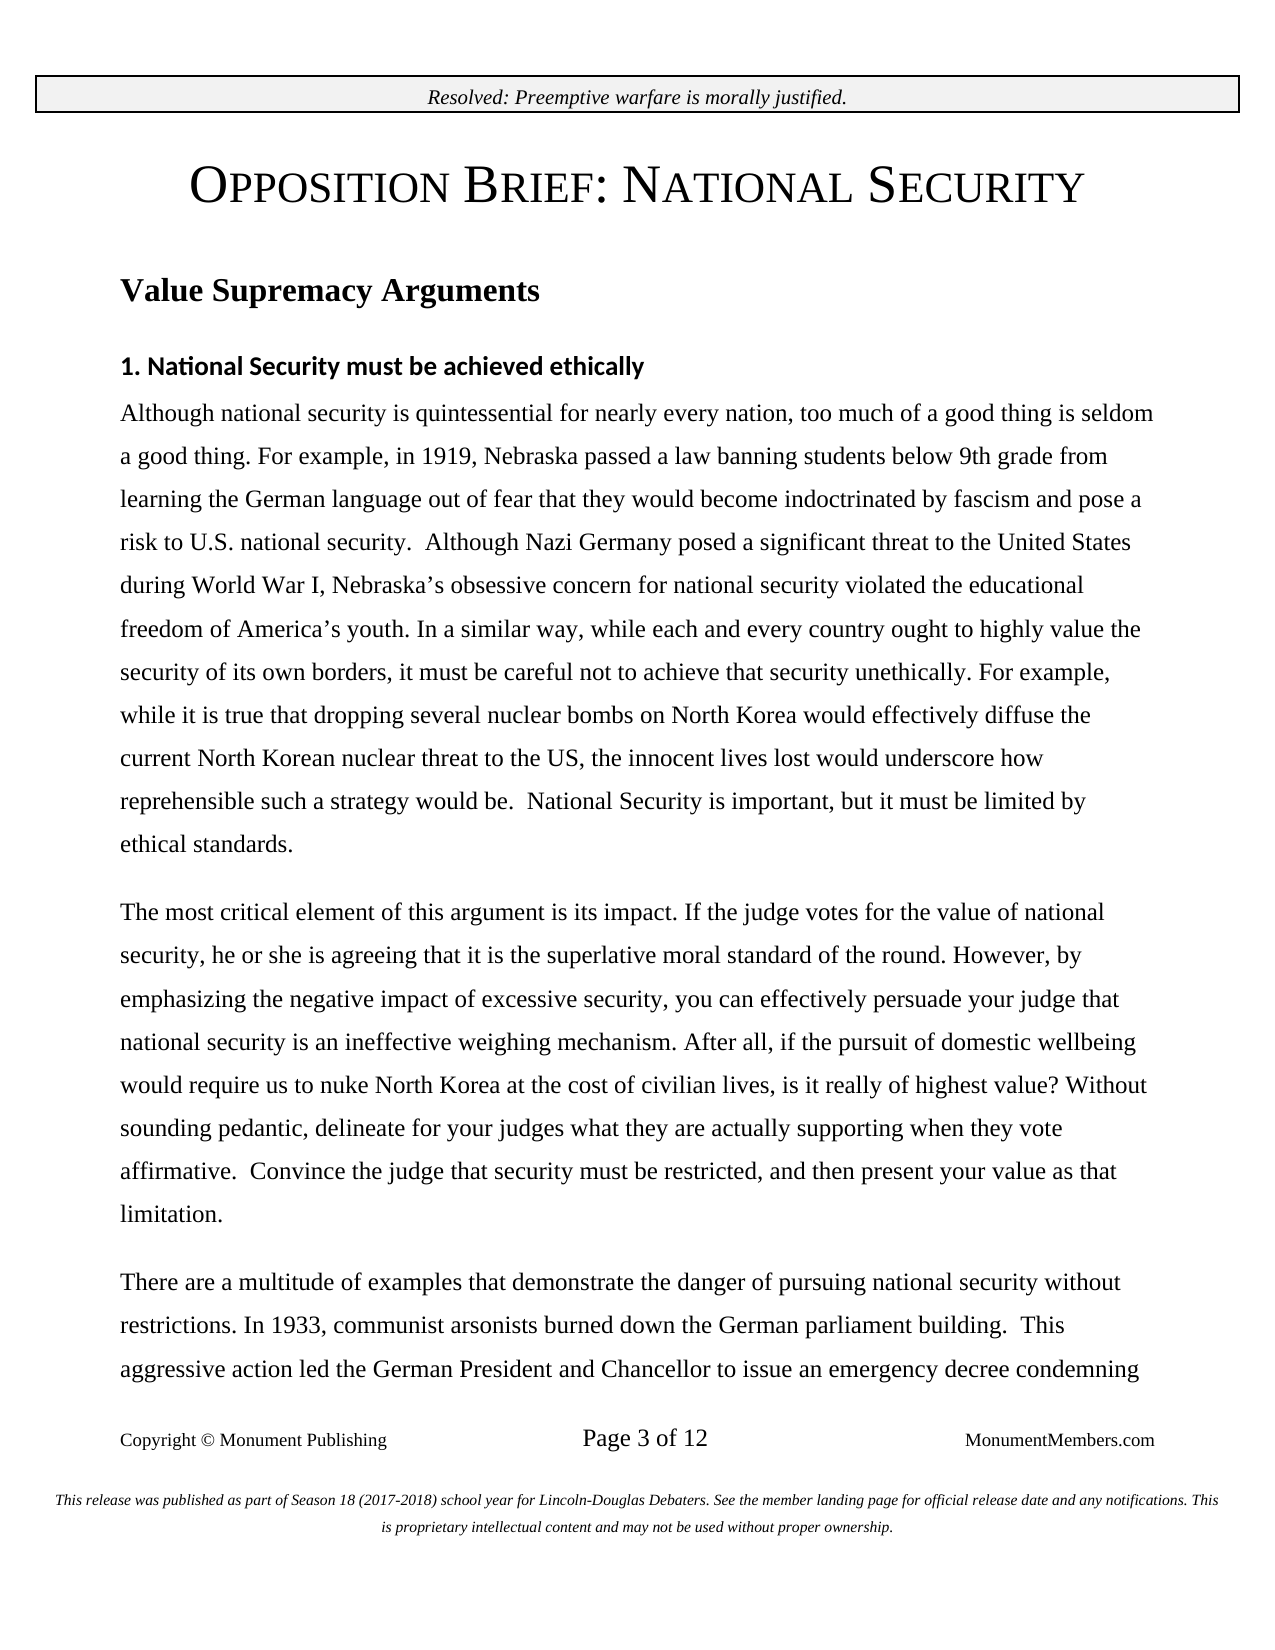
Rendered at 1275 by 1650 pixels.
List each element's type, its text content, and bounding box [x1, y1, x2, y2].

subtitle 1. National Security must be achieved ethically [120, 349, 1155, 382]
text Although national security is quintessential for nearly every nation, too much of a good thing is seldom a good thing. For example, in 1919, Nebraska passed a law banning students below 9th grade from learning the German language out of fear that they would become indoctrinated by fascism and pose a risk to U.S. national security. Although Nazi Germany posed a significant threat to the United States during World War I, Nebraska’s obsessive concern for national security violated the educational freedom of America’s youth. In a similar way, while each and every country ought to highly value the security of its own borders, it must be careful not to achieve that security unethically. For example, while it is true that dropping several nuclear bombs on North Korea would effectively diffuse the current North Korean nuclear threat to the US, the innocent lives lost would underscore how reprehensible such a strategy would be. National Security is important, but it must be limited by ethical standards. [120, 398, 1155, 858]
text The most critical element of this argument is its impact. If the judge votes for the value of national security, he or she is agreeing that it is the superlative moral standard of the round. However, by emphasizing the negative impact of excessive security, you can effectively persuade your judge that national security is an ineffective weighing mechanism. After all, if the pursuit of domestic wellbeing would require us to nuke North Korea at the cost of civilian lives, is it really of highest value? Without sounding pedantic, delineate for your judges what they are actually supporting when they vote affirmative. Convince the judge that security must be restricted, and then present your value as that limitation. [120, 897, 1155, 1228]
title Opposition Brief: National Security [45, 152, 1230, 214]
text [120, 1267, 1155, 1382]
subtitle Value Supremacy Arguments [120, 270, 1155, 309]
